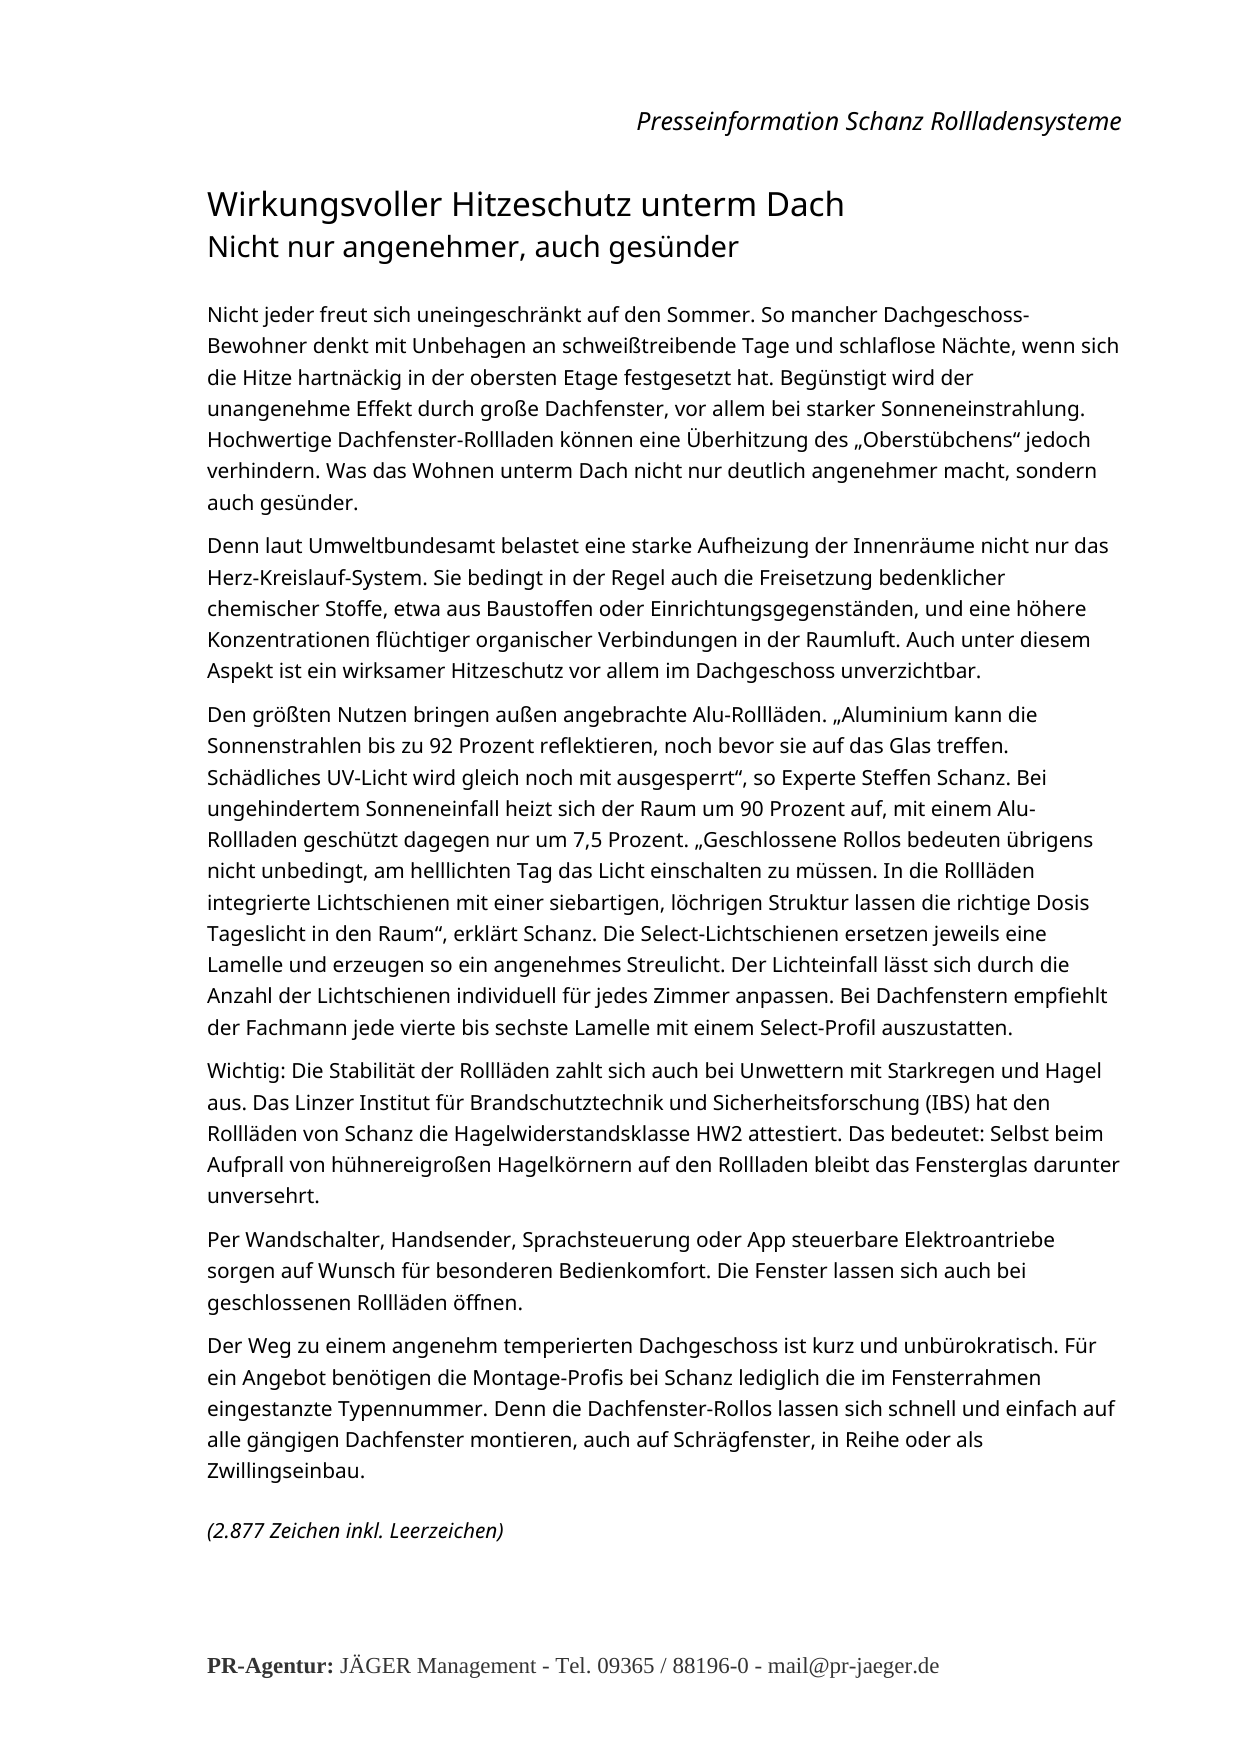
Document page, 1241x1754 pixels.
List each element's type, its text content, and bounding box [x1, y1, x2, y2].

text Nicht jeder freut sich uneingeschränkt auf den Sommer. So mancher Dachgeschoss-Bewohner denkt mit Unbehagen an schweißtreibende Tage und schlaflose Nächte, wenn sich die Hitze hartnäckig in der obersten Etage festgesetzt hat. Begünstigt wird der unangenehme Effekt durch große Dachfenster, vor allem bei starker Sonneneinstrahlung. Hochwertige Dachfenster-Rollladen können eine Überhitzung des „Oberstübchens“ jedoch verhindern. Was das Wohnen unterm Dach nicht nur deutlich angenehmer macht, sondern auch gesünder. [207, 297, 1122, 516]
text Denn laut Umweltbundesamt belastet eine starke Aufheizung der Innenräume nicht nur das Herz-Kreislauf-System. Sie bedingt in der Regel auch die Freisetzung bedenklicher chemischer Stoffe, etwa aus Baustoffen oder Einrichtungsgegenständen, und eine höhere Konzentrationen flüchtiger organischer Verbindungen in der Raumluft. Auch unter diesem Aspekt ist ein wirksamer Hitzeschutz vor allem im Dachgeschoss unverzichtbar. [207, 528, 1122, 685]
text Der Weg zu einem angenehm temperierten Dachgeschoss ist kurz und unbürokratisch. Für ein Angebot benötigen die Montage-Profis bei Schanz lediglich die im Fensterrahmen eingestanzte Typennummer. Denn die Dachfenster-Rollos lassen sich schnell und einfach auf alle gängigen Dachfenster montieren, auch auf Schrägfenster, in Reihe oder als Zwillingseinbau. [207, 1328, 1122, 1485]
text (2.877 Zeichen inkl. Leerzeichen) [207, 1516, 1122, 1544]
subtitle Wirkungsvoller Hitzeschutz unterm Dach [207, 181, 1122, 226]
text Wichtig: Die Stabilität der Rollläden zahlt sich auch bei Unwettern mit Starkregen und Hagel aus. Das Linzer Institut für Brandschutztechnik und Sicherheitsforschung (IBS) hat den Rollläden von Schanz die Hagelwiderstandsklasse HW2 attestiert. Das bedeutet: Selbst beim Aufprall von hühnereigroßen Hagelkörnern auf den Rollladen bleibt das Fensterglas darunter unversehrt. [207, 1053, 1122, 1210]
text Den größten Nutzen bringen außen angebrachte Alu-Rollläden. „Aluminium kann die Sonnenstrahlen bis zu 92 Prozent reflektieren, noch bevor sie auf das Glas treffen. Schädliches UV-Licht wird gleich noch mit ausgesperrt“, so Experte Steffen Schanz. Bei ungehindertem Sonneneinfall heizt sich der Raum um 90 Prozent auf, mit einem Alu-Rollladen geschützt dagegen nur um 7,5 Prozent. „Geschlossene Rollos bedeuten übrigens nicht unbedingt, am helllichten Tag das Licht einschalten zu müssen. In die Rollläden integrierte Lichtschienen mit einer siebartigen, löchrigen Struktur lassen die richtige Dosis Tageslicht in den Raum“, erklärt Schanz. Die Select-Lichtschienen ersetzen jeweils eine Lamelle und erzeugen so ein angenehmes Streulicht. Der Lichteinfall lässt sich durch die Anzahl der Lichtschienen individuell für jedes Zimmer anpassen. Bei Dachfenstern empfiehlt der Fachmann jede vierte bis sechste Lamelle mit einem Select-Profil auszustatten. [207, 697, 1122, 1041]
subtitle Nicht nur angenehmer, auch gesünder [207, 226, 1122, 266]
text Per Wandschalter, Handsender, Sprachsteuerung oder App steuerbare Elektroantriebe sorgen auf Wunsch für besonderen Bedienkomfort. Die Fenster lassen sich auch bei geschlossenen Rollläden öffnen. [207, 1222, 1122, 1316]
